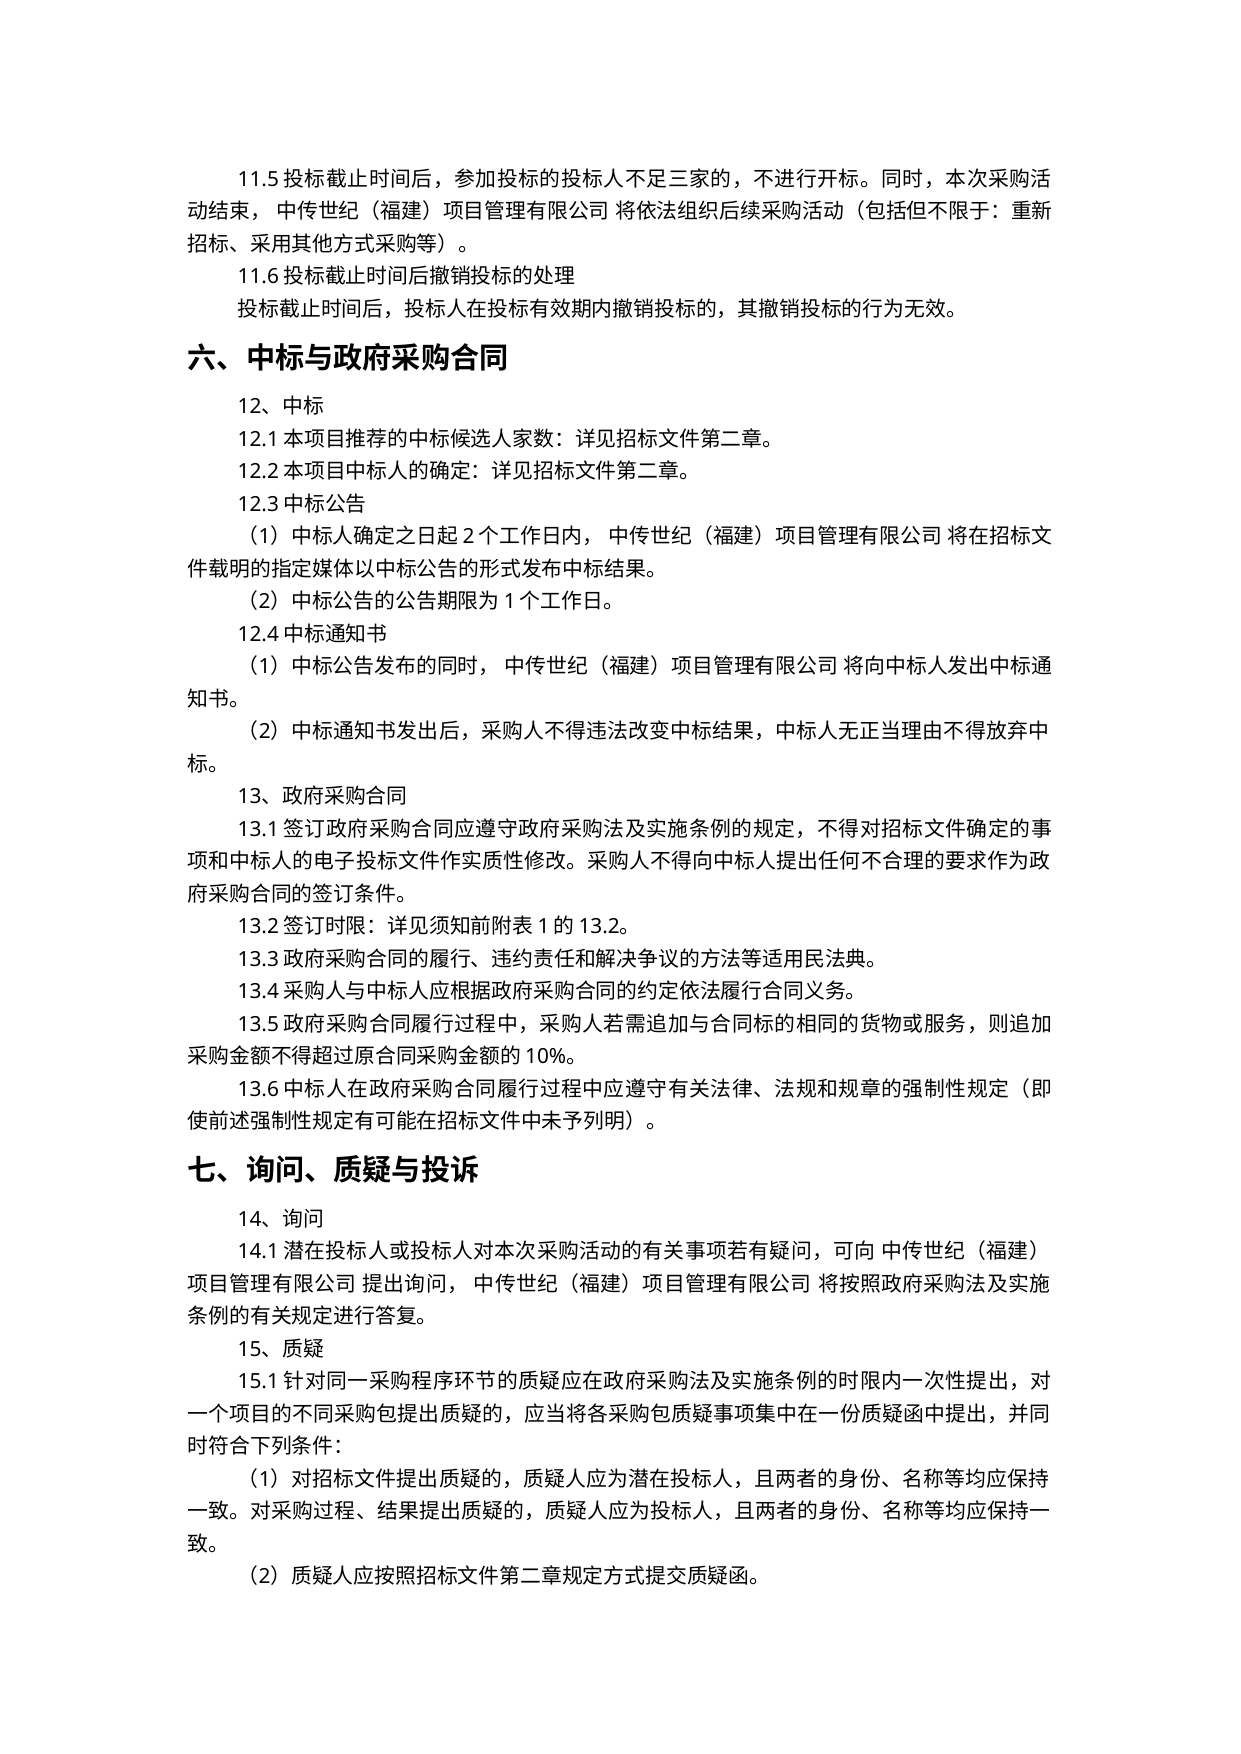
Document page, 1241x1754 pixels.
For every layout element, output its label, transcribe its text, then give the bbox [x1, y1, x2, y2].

text 七、询问、质疑与投诉 [187, 1137, 1053, 1202]
text 11.5投标截止时间后，参加投标的投标人不足三家的，不进行开标。同时，本次采购活动结束， 中传世纪（福建）项目管理有限公司 将依法组织后续采购活动（包括但不限于：重新招标、采用其他方式采购等）。 [187, 162, 1053, 259]
text 12.3中标公告 [187, 487, 1053, 519]
text 13、政府采购合同 [187, 779, 1053, 812]
text （2）质疑人应按照招标文件第二章规定方式提交质疑函。 [187, 1559, 1053, 1592]
text （2）中标公告的公告期限为1个工作日。 [187, 584, 1053, 617]
text （2）中标通知书发出后，采购人不得违法改变中标结果，中标人无正当理由不得放弃中标。 [187, 714, 1053, 779]
text 12.2本项目中标人的确定：详见招标文件第二章。 [187, 454, 1053, 487]
text 13.6中标人在政府采购合同履行过程中应遵守有关法律、法规和规章的强制性规定（即使前述强制性规定有可能在招标文件中未予列明）。 [187, 1072, 1053, 1137]
text 12、中标 [187, 389, 1053, 422]
text 13.3政府采购合同的履行、违约责任和解决争议的方法等适用民法典。 [187, 942, 1053, 974]
text 12.1本项目推荐的中标候选人家数：详见招标文件第二章。 [187, 422, 1053, 454]
text （1）中标公告发布的同时， 中传世纪（福建）项目管理有限公司 将向中标人发出中标通知书。 [187, 649, 1053, 714]
text 六、中标与政府采购合同 [187, 324, 1053, 389]
text 13.1签订政府采购合同应遵守政府采购法及实施条例的规定，不得对招标文件确定的事项和中标人的电子投标文件作实质性修改。采购人不得向中标人提出任何不合理的要求作为政府采购合同的签订条件。 [187, 812, 1053, 909]
text （1）中标人确定之日起2个工作日内， 中传世纪（福建）项目管理有限公司 将在招标文件载明的指定媒体以中标公告的形式发布中标结果。 [187, 519, 1053, 584]
text 15.1针对同一采购程序环节的质疑应在政府采购法及实施条例的时限内一次性提出，对一个项目的不同采购包提出质疑的，应当将各采购包质疑事项集中在一份质疑函中提出，并同时符合下列条件： [187, 1364, 1053, 1462]
text 13.5政府采购合同履行过程中，采购人若需追加与合同标的相同的货物或服务，则追加采购金额不得超过原合同采购金额的10%。 [187, 1007, 1053, 1072]
text （1）对招标文件提出质疑的，质疑人应为潜在投标人，且两者的身份、名称等均应保持一致。对采购过程、结果提出质疑的，质疑人应为投标人，且两者的身份、名称等均应保持一致。 [187, 1462, 1053, 1559]
text 12.4中标通知书 [187, 617, 1053, 649]
text 11.6投标截止时间后撤销投标的处理 [187, 259, 1053, 292]
text 14、询问 [187, 1202, 1053, 1234]
text 投标截止时间后，投标人在投标有效期内撤销投标的，其撤销投标的行为无效。 [187, 292, 1053, 324]
text 13.4采购人与中标人应根据政府采购合同的约定依法履行合同义务。 [187, 974, 1053, 1007]
text 14.1潜在投标人或投标人对本次采购活动的有关事项若有疑问，可向 中传世纪（福建）项目管理有限公司 提出询问， 中传世纪（福建）项目管理有限公司 将按照政府采购法及实施条例的有关规定进行答复。 [187, 1234, 1053, 1332]
text 13.2签订时限：详见须知前附表1的13.2。 [187, 909, 1053, 942]
text 15、质疑 [187, 1332, 1053, 1364]
